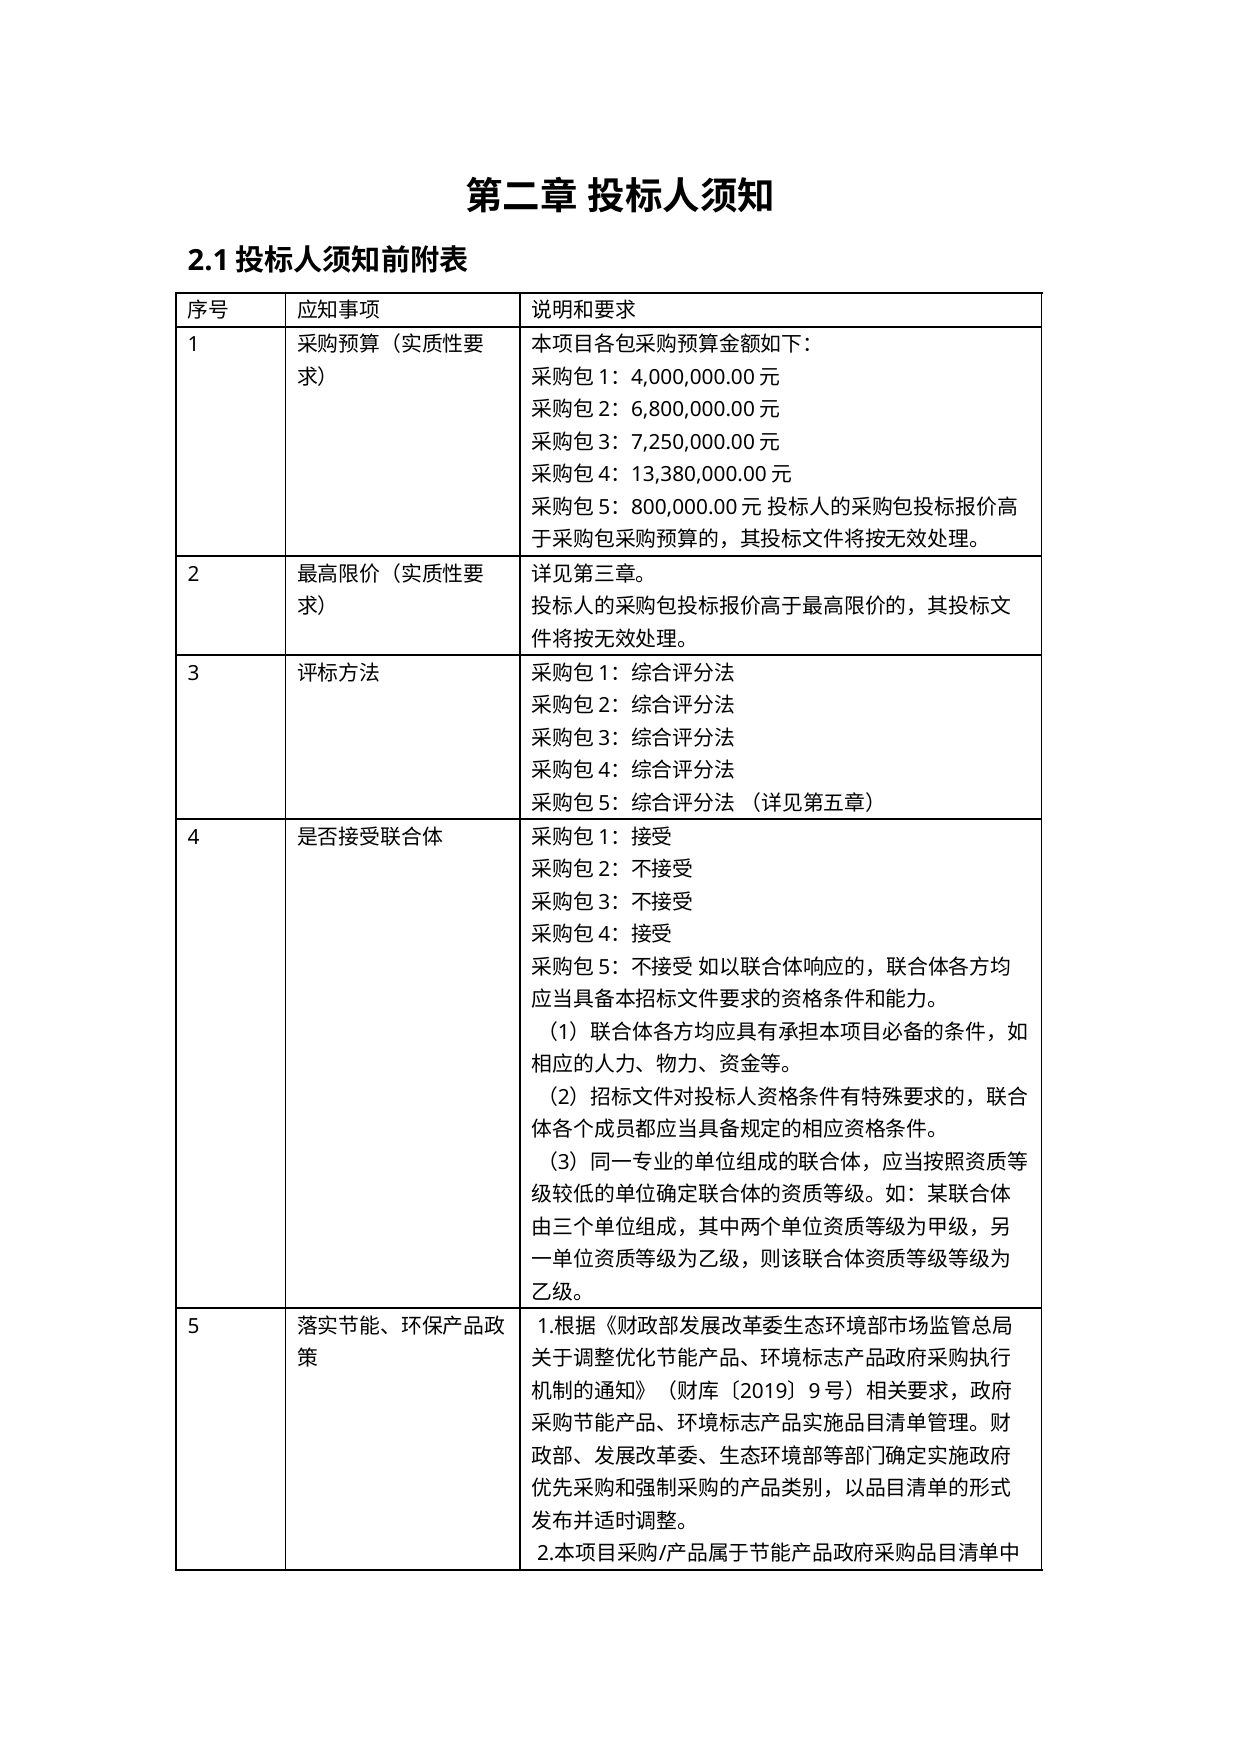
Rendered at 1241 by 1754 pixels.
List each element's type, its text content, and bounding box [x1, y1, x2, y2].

table_cell 最高限价（实质性要求） [286, 557, 519, 654]
table_header 序号 [177, 294, 285, 326]
table_cell 5 [177, 1309, 285, 1569]
table_cell 评标方法 [286, 656, 519, 818]
text 2.1投标人须知前附表 [187, 227, 1053, 292]
table_cell 采购包1：综合评分法 采购包2：综合评分法 采购包3：综合评分法 采购包4：综合评分法 采购包5：综合评分法 （详见第五章） [521, 656, 1041, 818]
table_cell 本项目各包采购预算金额如下： 采购包1：4,000,000.00元 采购包2：6,800,000.00元 采购包3：7,250,000.00元 采购包4：13,380,000.00元 采购包5：800,000.00元 投标人的采购包投标报价高于采购包采购预算的，其投标文件将按无效处理。 [521, 328, 1041, 555]
table_cell 4 [177, 820, 285, 1307]
table_cell 采购预算（实质性要求） [286, 328, 519, 555]
table_cell 落实节能、环保产品政策 [286, 1309, 519, 1569]
table_cell 3 [177, 656, 285, 818]
table_cell 详见第三章。 投标人的采购包投标报价高于最高限价的，其投标文件将按无效处理。 [521, 557, 1041, 654]
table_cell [521, 1309, 1041, 1569]
table_header 说明和要求 [521, 294, 1041, 326]
text 第二章 投标人须知 [187, 162, 1053, 227]
table_cell 采购包1：接受 采购包2：不接受 采购包3：不接受 采购包4：接受 采购包5：不接受 如以联合体响应的，联合体各方均应当具备本招标文件要求的资格条件和能力。 （1）联合体各方均应具有承担本项目必备的条件，如相应的人力、物力、资金等。 （2）招标文件对投标人资格条件有特殊要求的，联合体各个成员都应当具备规定的相应资格条件。 （3）同一专业的单位组成的联合体，应当按照资质等级较低的单位确定联合体的资质等级。如：某联合体由三个单位组成，其中两个单位资质等级为甲级，另一单位资质等级为乙级，则该联合体资质等级等级为乙级。 [521, 820, 1041, 1307]
table_cell 是否接受联合体 [286, 820, 519, 1307]
table_cell 1 [177, 328, 285, 555]
table_header 应知事项 [286, 294, 519, 326]
table_cell 2 [177, 557, 285, 654]
